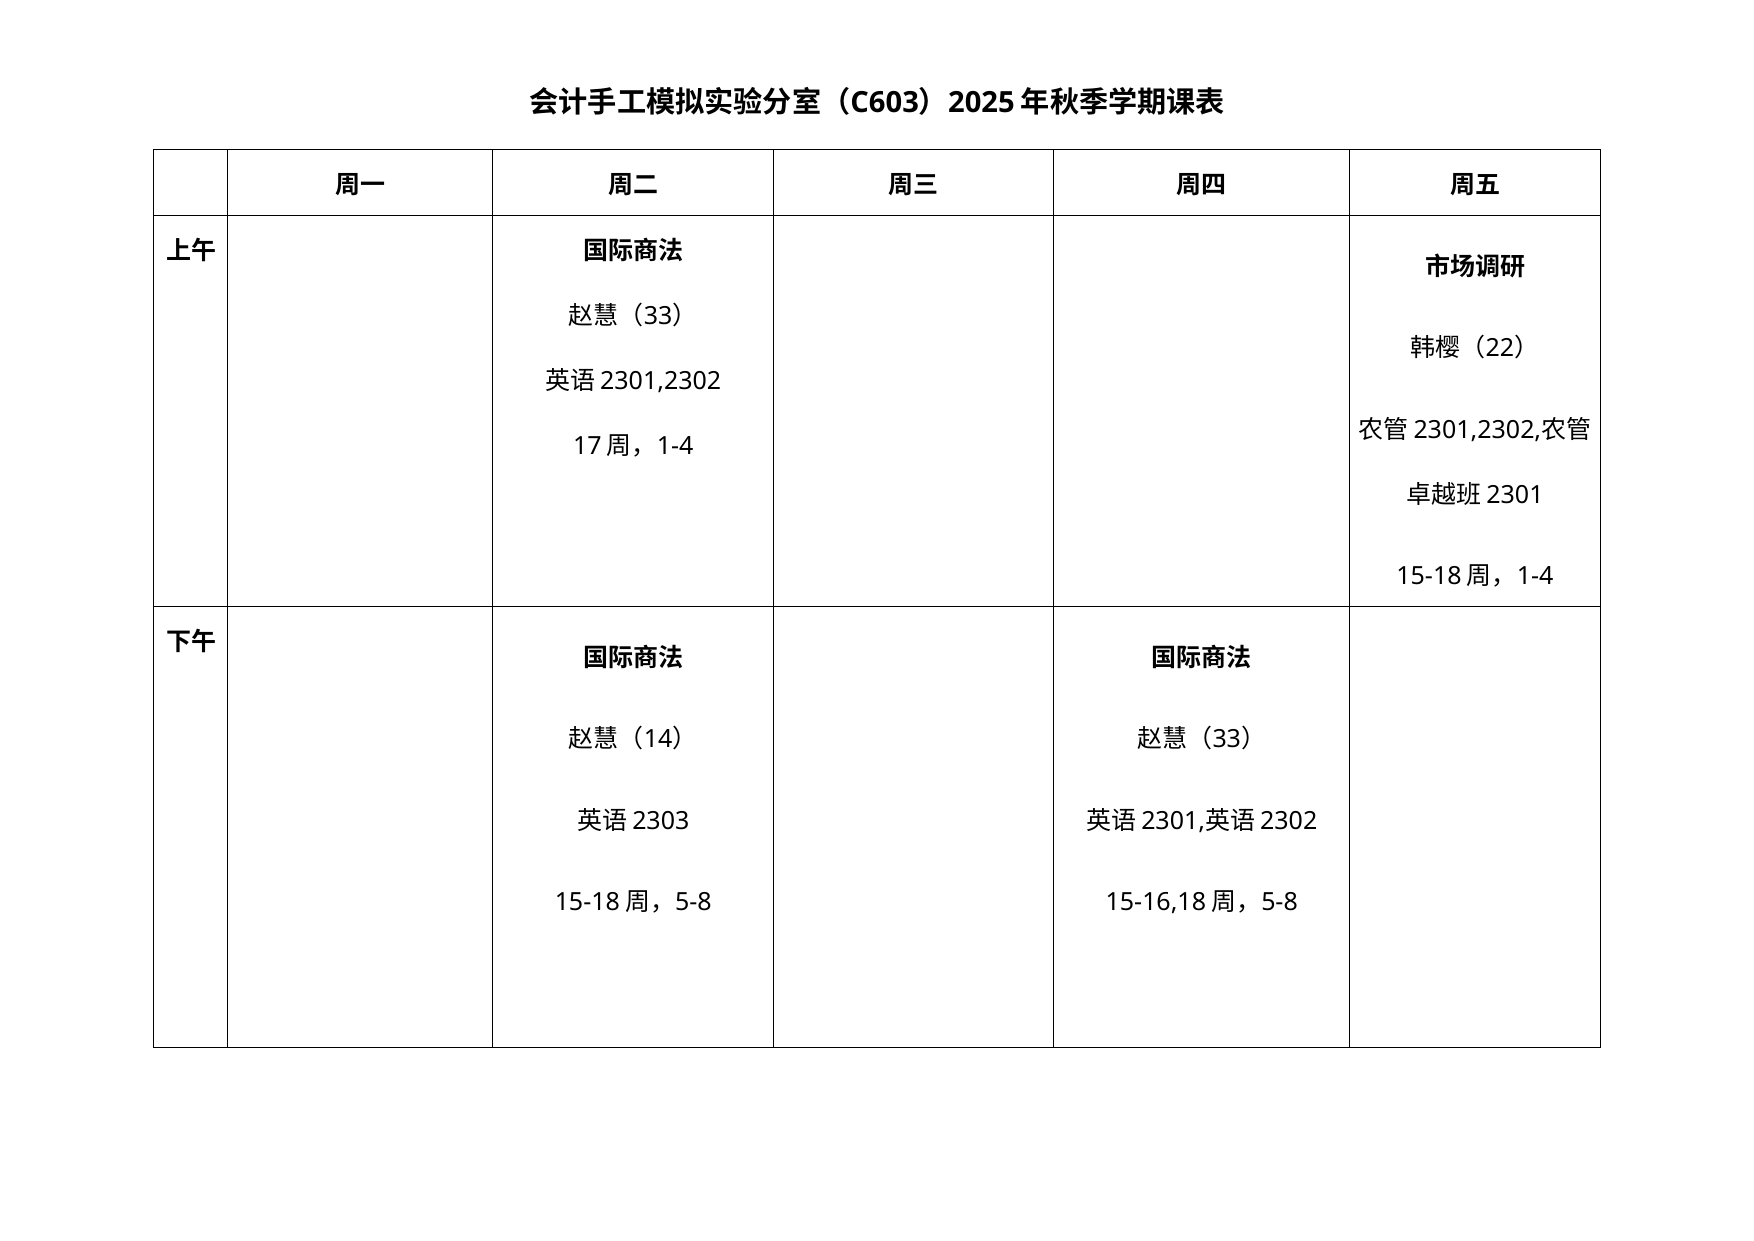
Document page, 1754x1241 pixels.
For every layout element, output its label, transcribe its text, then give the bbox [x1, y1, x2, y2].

table_header 周三 [774, 150, 1053, 215]
table_cell [1054, 216, 1349, 606]
table_cell 下午 [154, 607, 227, 1047]
table_cell 国际商法 赵慧（14） 英语2303 15-18周，5-8 [493, 607, 773, 1047]
table_header 周一 [228, 150, 492, 215]
table_header 周五 [1350, 150, 1600, 215]
table_cell 上午 [154, 216, 227, 606]
table_cell 国际商法 赵慧（33） 英语2301,2302 17周，1-4 [493, 216, 773, 606]
table_header 周二 [493, 150, 773, 215]
table_cell [774, 216, 1053, 606]
table_header 周四 [1054, 150, 1349, 215]
table_cell [1350, 607, 1600, 1047]
table_cell 国际商法 赵慧（33） 英语2301,英语2302 15-16,18周，5-8 [1054, 607, 1349, 1047]
table_cell [774, 607, 1053, 1047]
table_cell 市场调研 韩樱（22） 农管2301,2302,农管卓越班2301 15-18周，1-4 [1350, 216, 1600, 606]
text 会计手工模拟实验分室（C603）2025年秋季学期课表 [88, 68, 1665, 133]
table_cell [228, 216, 492, 606]
table_cell [228, 607, 492, 1047]
table_header [154, 150, 227, 215]
